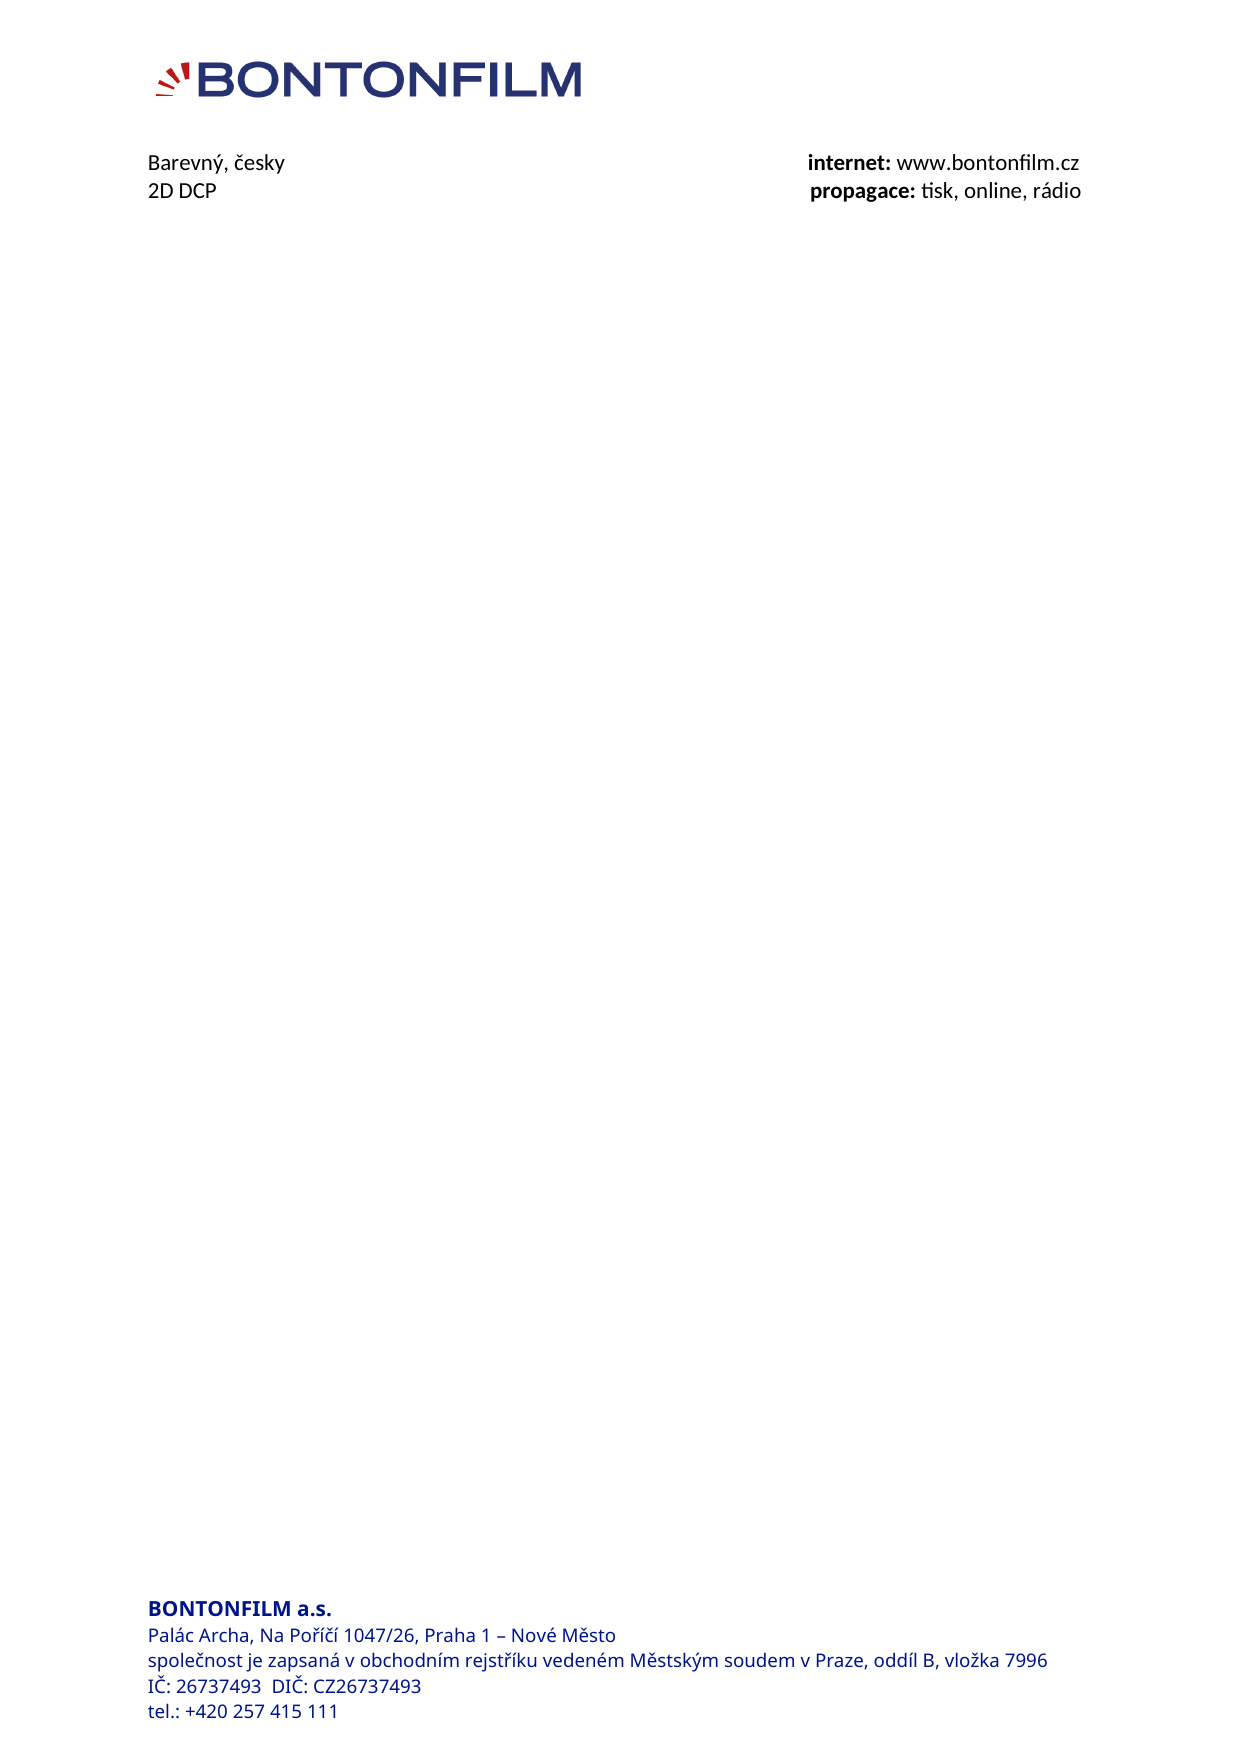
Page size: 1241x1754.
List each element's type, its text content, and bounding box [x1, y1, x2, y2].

text 2D DCP propagace: tisk, online, rádio [148, 176, 1092, 204]
picture [148, 37, 589, 116]
text Barevný, česky internet: www.bontonfilm.cz [148, 148, 1092, 176]
